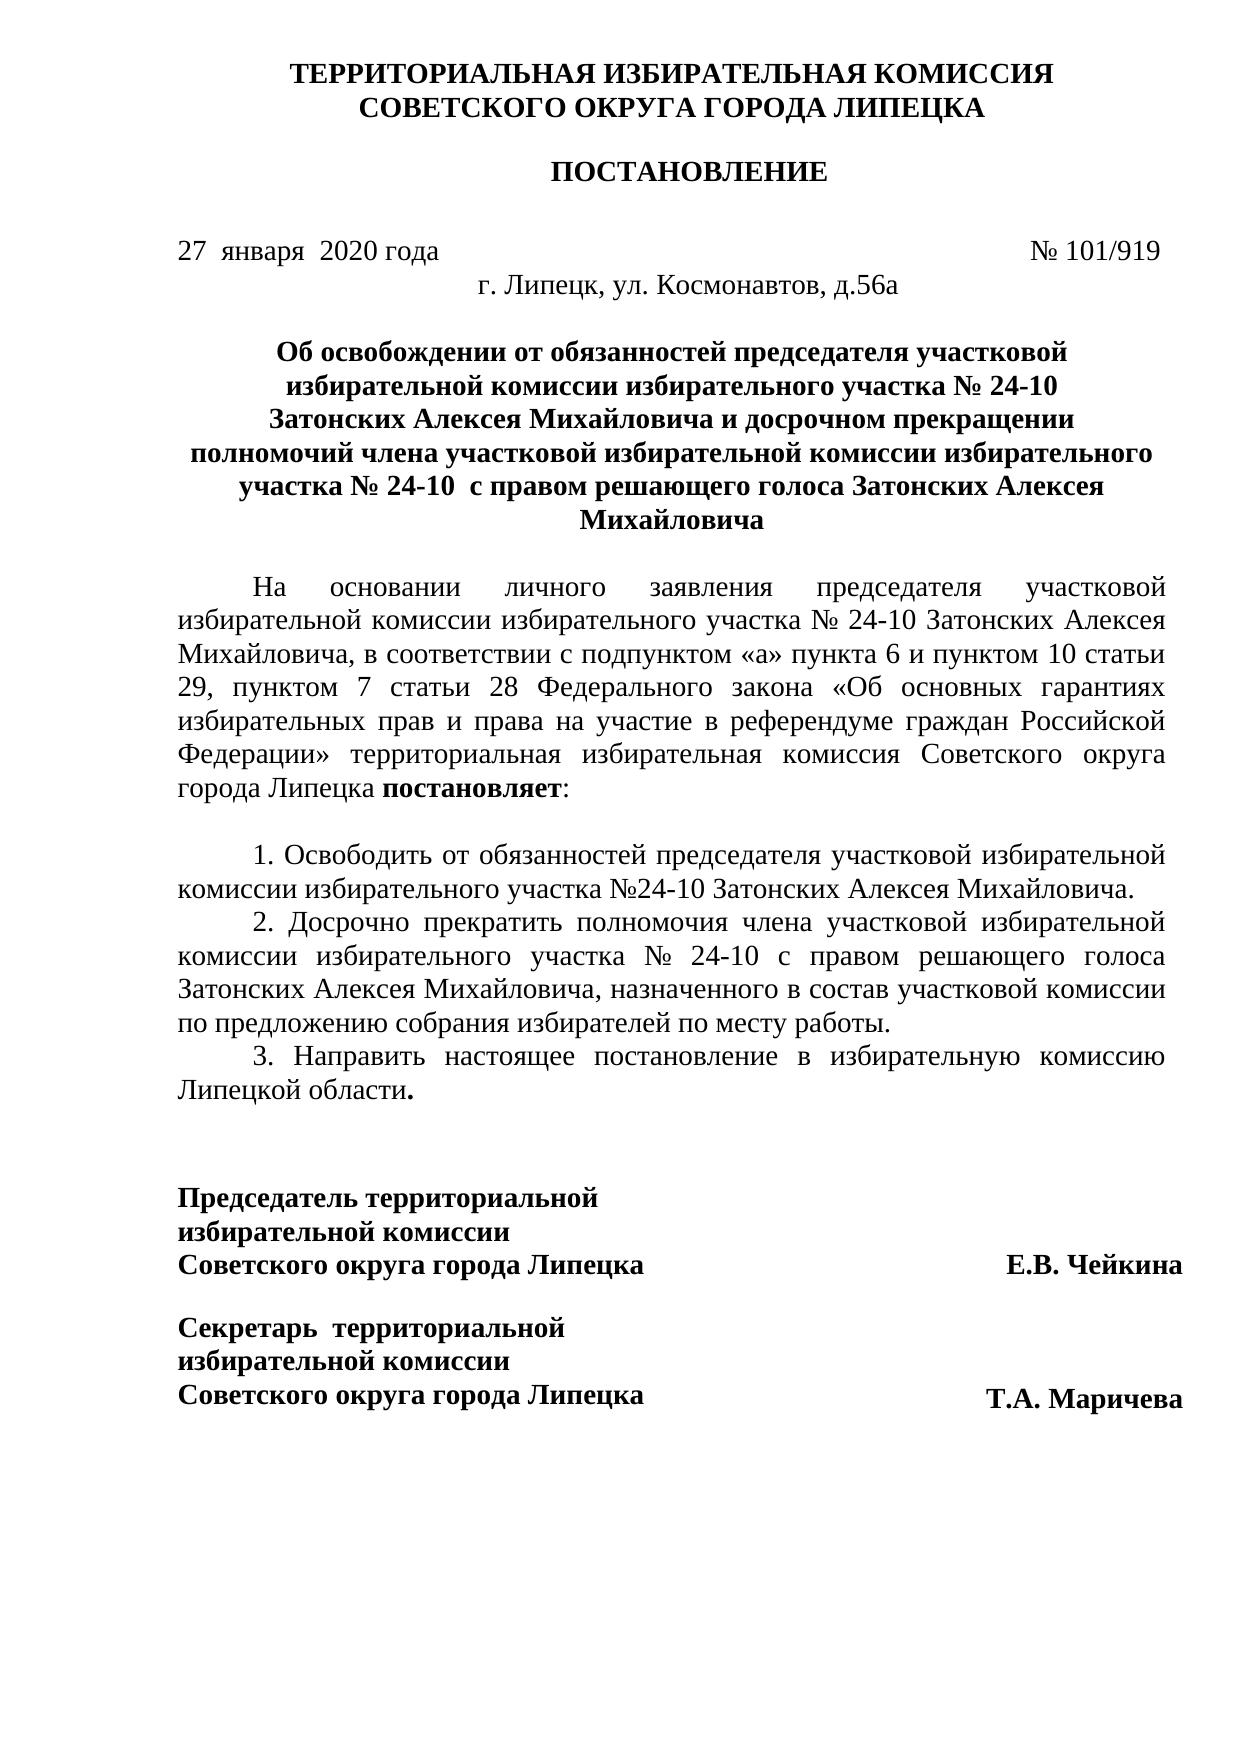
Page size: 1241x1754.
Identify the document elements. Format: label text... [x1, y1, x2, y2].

text 3. Направить настоящее постановление в избирательную комиссию Липецкой области. [177, 1038, 1166, 1106]
table_header Председатель территориальной избирательной комиссии Советского округа города Липецка Секретарь территориальной избирательной комиссии Советского округа города Липецка [170, 1180, 721, 1415]
table_header Е.В. Чейкина Т.А. Маричева [721, 1180, 1190, 1415]
text 1. Освободить от обязанностей председателя участковой избирательной комиссии избирательного участка №24-10 Затонских Алексея Михайловича. [177, 837, 1166, 904]
text СОВЕТСКОГО ОКРУГА ГОРОДА ЛИПЕЦКА [177, 90, 1166, 123]
text полномочий члена участковой избирательной комиссии избирательного участка № 24-10 с правом решающего голоса Затонских Алексея Михайловича [177, 435, 1166, 535]
text На основании личного заявления председателя участковой избирательной комиссии избирательного участка № 24-10 Затонских Алексея Михайловича, в соответствии с подпунктом «а» пункта 6 и пунктом 10 статьи 29, пунктом 7 статьи 28 Федерального закона «Об основных гарантиях избирательных прав и права на участие в референдуме граждан Российской Федерации» территориальная избирательная комиссия Советского округа города Липецка постановляет: [177, 569, 1166, 804]
text ПОСТАНОВЛЕНИЕ [236, 154, 1166, 188]
text 2. Досрочно прекратить полномочия члена участковой избирательной комиссии избирательного участка № 24-10 с правом решающего голоса Затонских Алексея Михайловича, назначенного в состав участковой комиссии по предложению собрания избирателей по месту работы. [177, 904, 1166, 1038]
text Об освобождении от обязанностей председателя участковой избирательной комиссии избирательного участка № 24-10 [177, 334, 1166, 401]
text 27 января 2020 года № 101/919 [177, 233, 1166, 267]
text г. Липецк, ул. Космонавтов, д.56а [236, 267, 1166, 301]
text Затонских Алексея Михайловича и досрочном прекращении [177, 401, 1166, 435]
text ТЕРРИТОРИАЛЬНАЯ ИЗБИРАТЕЛЬНАЯ КОМИССИЯ [177, 56, 1166, 90]
